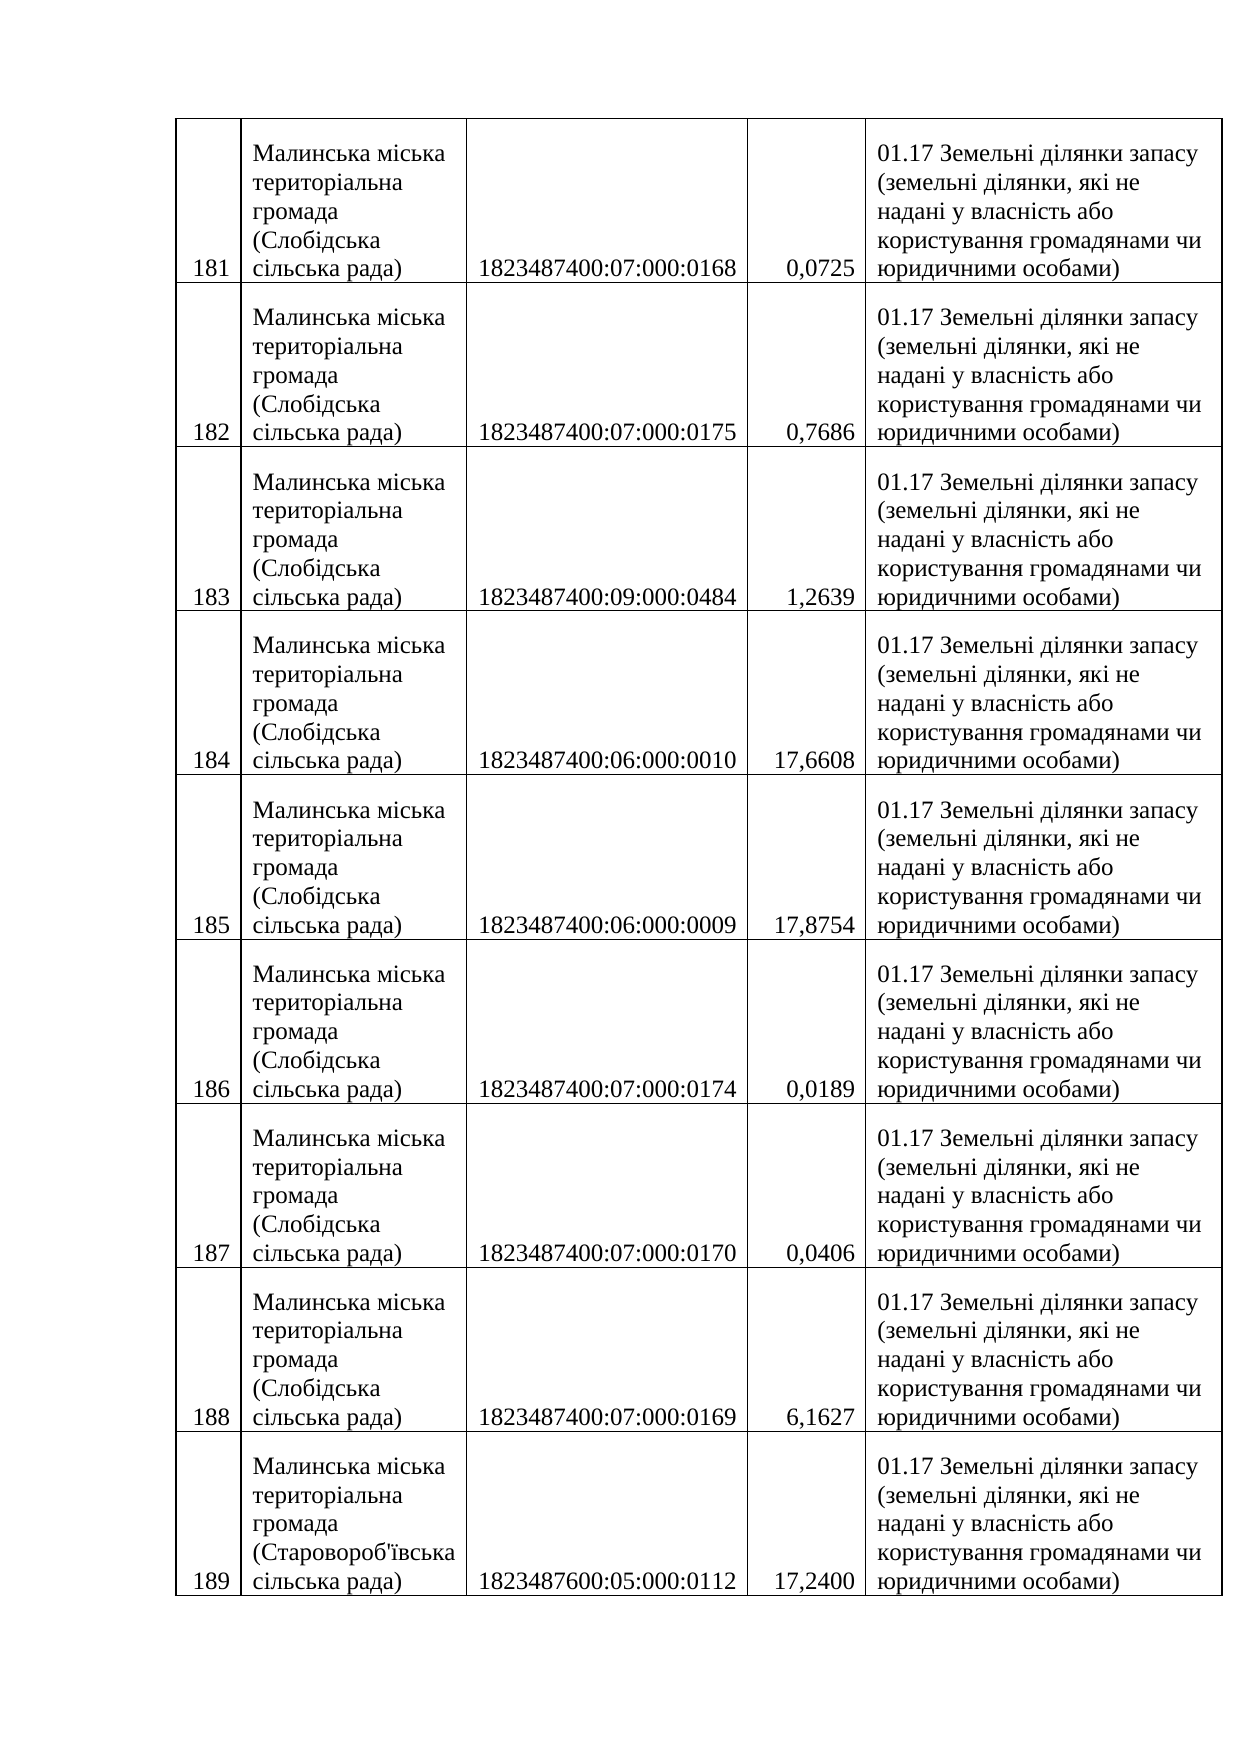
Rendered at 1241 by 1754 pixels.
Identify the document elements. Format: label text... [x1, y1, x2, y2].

table_cell 1823487400:06:000:0009 [467, 775, 747, 938]
table_cell Малинська міська територіальна громада (Слобідська сільська рада) [242, 447, 466, 610]
table_cell 1823487400:06:000:0010 [467, 611, 747, 774]
table_cell 186 [177, 940, 240, 1102]
table_cell 1823487400:07:000:0168 [467, 119, 747, 282]
table_cell 01.17 Земельні ділянки запасу (земельні ділянки, які не надані у власність або користування громадянами чи юридичними особами) [866, 775, 1221, 938]
table_cell 189 [177, 1432, 240, 1595]
table_cell 01.17 Земельні ділянки запасу (земельні ділянки, які не надані у власність або користування громадянами чи юридичними особами) [866, 283, 1221, 446]
table_cell 17,6608 [748, 611, 865, 774]
table_cell 188 [177, 1268, 240, 1431]
table_cell 1823487400:07:000:0169 [467, 1268, 747, 1431]
table_cell 181 [177, 119, 240, 282]
table_cell 01.17 Земельні ділянки запасу (земельні ділянки, які не надані у власність або користування громадянами чи юридичними особами) [866, 1104, 1221, 1267]
table_cell 1823487400:07:000:0175 [467, 283, 747, 446]
table_cell Малинська міська територіальна громада (Слобідська сільська рада) [242, 940, 466, 1102]
table_cell 0,0406 [748, 1104, 865, 1267]
table_cell Малинська міська територіальна громада (Слобідська сільська рада) [242, 283, 466, 446]
table_cell 187 [177, 1104, 240, 1267]
table_cell Малинська міська територіальна громада (Слобідська сільська рада) [242, 775, 466, 938]
table_cell 1823487600:05:000:0112 [467, 1432, 747, 1595]
table_cell 0,0189 [748, 940, 865, 1102]
table_cell 185 [177, 775, 240, 938]
table_cell 01.17 Земельні ділянки запасу (земельні ділянки, які не надані у власність або користування громадянами чи юридичними особами) [866, 1268, 1221, 1431]
table_cell 0,7686 [748, 283, 865, 446]
table_cell 17,2400 [748, 1432, 865, 1595]
table_cell 183 [177, 447, 240, 610]
table_cell 01.17 Земельні ділянки запасу (земельні ділянки, які не надані у власність або користування громадянами чи юридичними особами) [866, 447, 1221, 610]
table_cell Малинська міська територіальна громада (Слобідська сільська рада) [242, 611, 466, 774]
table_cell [866, 119, 1221, 282]
table_cell 182 [177, 283, 240, 446]
table_cell 184 [177, 611, 240, 774]
table_cell 1823487400:09:000:0484 [467, 447, 747, 610]
table_cell 01.17 Земельні ділянки запасу (земельні ділянки, які не надані у власність або користування громадянами чи юридичними особами) [866, 611, 1221, 774]
table_cell 0,0725 [748, 119, 865, 282]
table_cell 17,8754 [748, 775, 865, 938]
table_cell 1823487400:07:000:0170 [467, 1104, 747, 1267]
table_cell 01.17 Земельні ділянки запасу (земельні ділянки, які не надані у власність або користування громадянами чи юридичними особами) [866, 940, 1221, 1102]
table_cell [242, 119, 466, 282]
table_cell 6,1627 [748, 1268, 865, 1431]
table_cell Малинська міська територіальна громада (Слобідська сільська рада) [242, 1268, 466, 1431]
table_cell 1823487400:07:000:0174 [467, 940, 747, 1102]
table_cell 1,2639 [748, 447, 865, 610]
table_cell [242, 1432, 466, 1595]
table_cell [866, 1432, 1221, 1595]
table_cell Малинська міська територіальна громада (Слобідська сільська рада) [242, 1104, 466, 1267]
